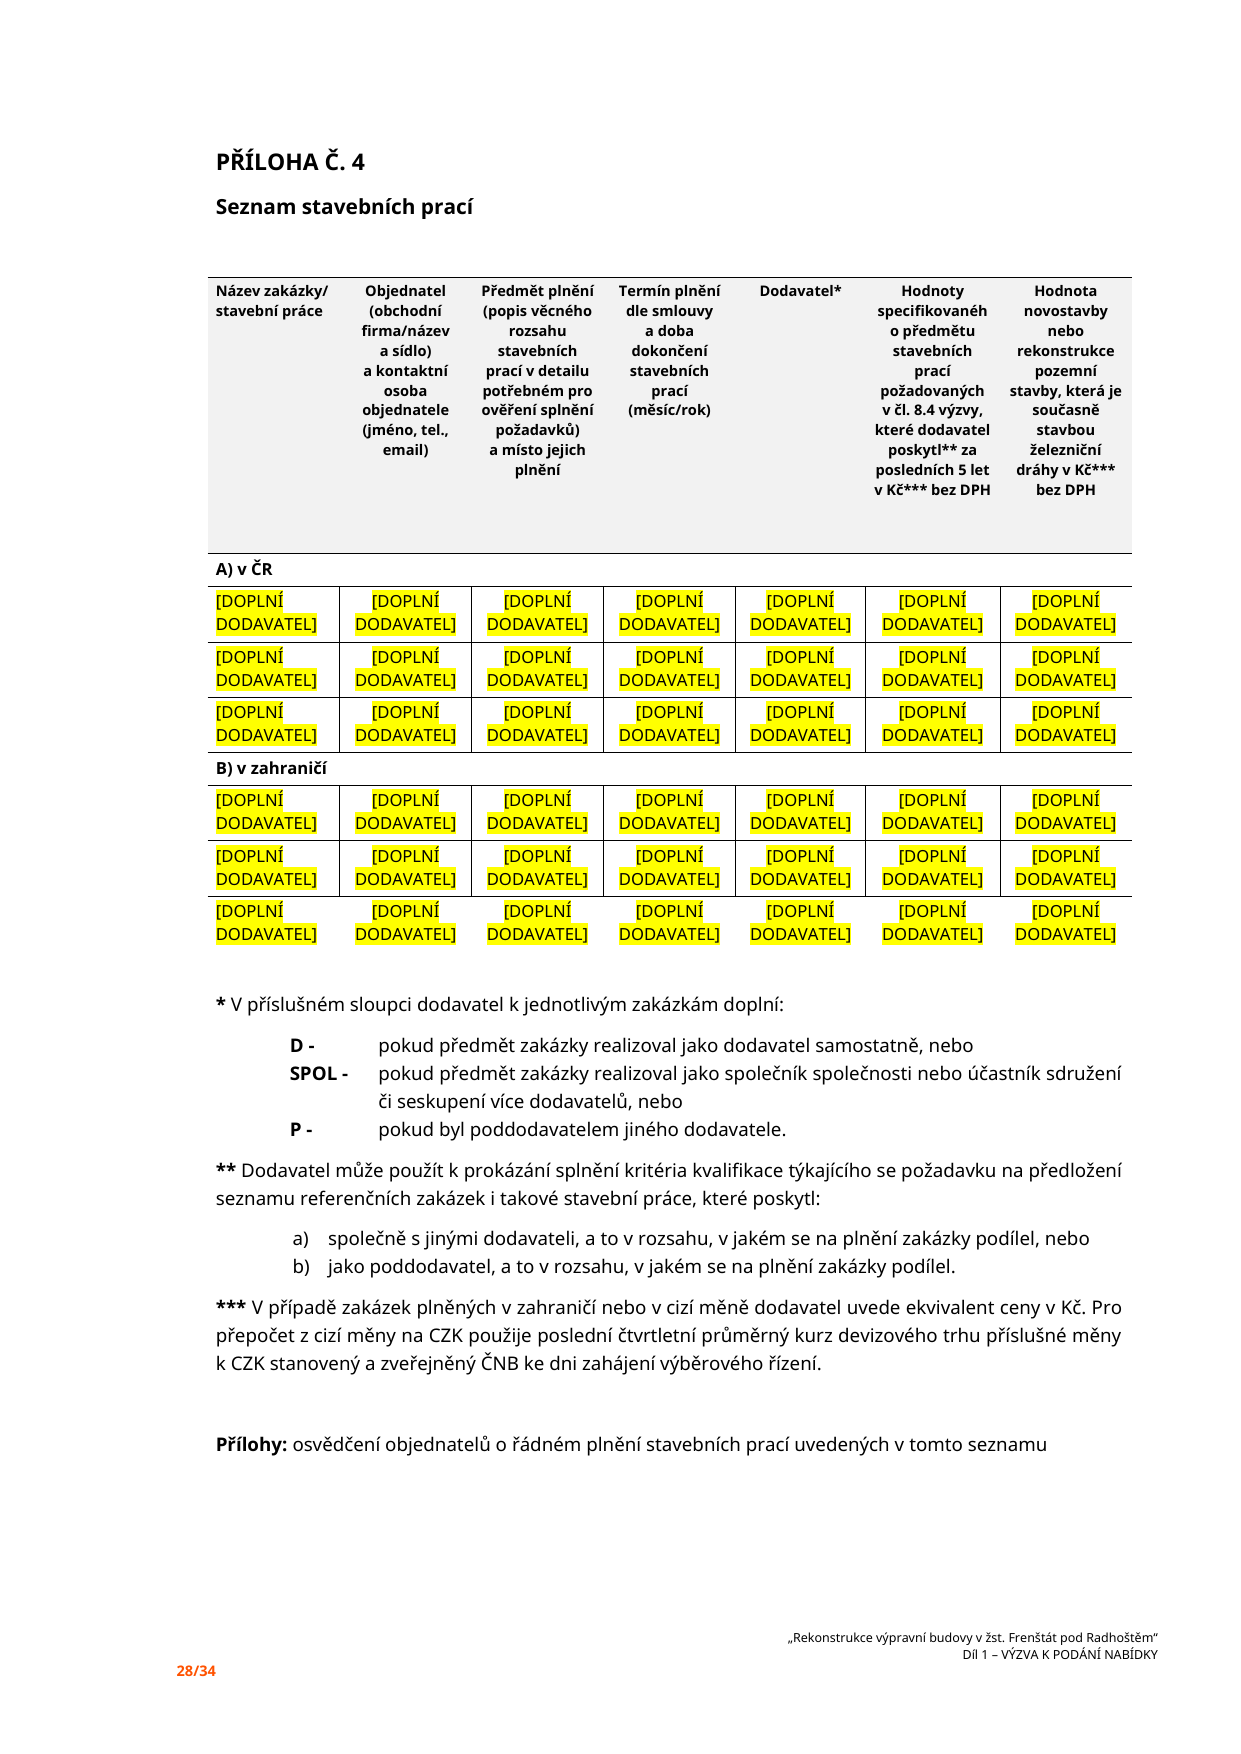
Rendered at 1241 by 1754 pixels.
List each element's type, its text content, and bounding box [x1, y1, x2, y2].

table_cell [DOPLNÍ DODAVATEL] [866, 587, 1000, 641]
table_cell [DOPLNÍ DODAVATEL] [472, 587, 603, 641]
table_cell [DOPLNÍ DODAVATEL] [208, 897, 339, 951]
text * V příslušném sloupci dodavatel k jednotlivým zakázkám doplní: [216, 992, 1122, 1017]
text ** Dodavatel může použít k prokázání splnění kritéria kvalifikace týkajícího se požadavku na předložení seznamu referenčních zakázek i takové stavební práce, které poskytl: [216, 1157, 1122, 1210]
table_header Objednatel (obchodní firma/název a sídlo) a kontaktní osoba objednatele (jméno, tel., email) [339, 278, 471, 553]
table_cell [DOPLNÍ DODAVATEL] [604, 698, 735, 752]
table_cell [DOPLNÍ DODAVATEL] [1001, 841, 1132, 896]
table_cell [DOPLNÍ DODAVATEL] [866, 786, 1000, 840]
table_cell [DOPLNÍ DODAVATEL] [1001, 643, 1132, 697]
table_cell [DOPLNÍ DODAVATEL] [208, 841, 339, 896]
table_cell [DOPLNÍ DODAVATEL] [866, 841, 1000, 896]
table_cell [DOPLNÍ DODAVATEL] [736, 841, 865, 896]
table_cell [DOPLNÍ DODAVATEL] [471, 897, 603, 951]
table_cell [DOPLNÍ DODAVATEL] [208, 643, 339, 697]
table_cell [DOPLNÍ DODAVATEL] [736, 897, 865, 951]
table_cell A) v ČR [208, 554, 1132, 586]
text P - pokud byl poddodavatelem jiného dodavatele. [289, 1116, 1122, 1142]
text *** V případě zakázek plněných v zahraničí nebo v cizí měně dodavatel uvede ekvivalent ceny v Kč. Pro přepočet z cizí měny na CZK použije poslední čtvrtletní průměrný kurz devizového trhu příslušné měny k CZK stanovený a zveřejněný ČNB ke dni zahájení výběrového řízení. [216, 1294, 1122, 1376]
table_header Hodnota novostavby nebo rekonstrukce pozemní stavby, která je současně stavbou železniční dráhy v Kč*** bez DPH [1000, 278, 1132, 553]
table_cell [DOPLNÍ DODAVATEL] [340, 698, 471, 752]
table_cell [DOPLNÍ DODAVATEL] [340, 587, 471, 641]
text SPOL - pokud předmět zakázky realizoval jako společník společnosti nebo účastník sdružení či seskupení více dodavatelů, nebo [289, 1060, 1122, 1114]
table_cell B) v zahraničí [208, 753, 1132, 785]
table_cell [DOPLNÍ DODAVATEL] [340, 841, 471, 896]
table_cell [DOPLNÍ DODAVATEL] [604, 841, 735, 896]
table_cell [DOPLNÍ DODAVATEL] [340, 786, 471, 840]
table_cell [DOPLNÍ DODAVATEL] [208, 587, 339, 641]
table_header Dodavatel* [736, 278, 865, 553]
text Příloha č. 4 [216, 146, 1122, 177]
text D - pokud předmět zakázky realizoval jako dodavatel samostatně, nebo [289, 1032, 1122, 1058]
table_cell [DOPLNÍ DODAVATEL] [472, 786, 603, 840]
table_header Předmět plnění (popis věcného rozsahu stavebních prací v detailu potřebném pro ověření splnění požadavků) a místo jejich plnění [471, 278, 603, 553]
table_cell [DOPLNÍ DODAVATEL] [472, 698, 603, 752]
table_cell [DOPLNÍ DODAVATEL] [604, 643, 735, 697]
table_header Hodnoty specifikovaného předmětu stavebních prací požadovaných v čl. 8.4 výzvy, které dodavatel poskytl** za posledních 5 let v Kč*** bez DPH [865, 278, 1000, 553]
table_cell [DOPLNÍ DODAVATEL] [865, 897, 1000, 951]
table_cell [DOPLNÍ DODAVATEL] [866, 643, 1000, 697]
table_cell [DOPLNÍ DODAVATEL] [340, 643, 471, 697]
table_cell [DOPLNÍ DODAVATEL] [736, 786, 865, 840]
text jako poddodavatel, a to v rozsahu, v jakém se na plnění zakázky podílel. [292, 1253, 1122, 1279]
table_cell [DOPLNÍ DODAVATEL] [604, 587, 735, 641]
table_header Termín plnění dle smlouvy a doba dokončení stavebních prací (měsíc/rok) [603, 278, 736, 553]
table_cell [DOPLNÍ DODAVATEL] [603, 897, 736, 951]
table_cell [DOPLNÍ DODAVATEL] [1000, 897, 1132, 951]
table_cell [DOPLNÍ DODAVATEL] [208, 698, 339, 752]
table_cell [DOPLNÍ DODAVATEL] [472, 643, 603, 697]
text Seznam stavebních prací [216, 192, 1122, 221]
table_cell [DOPLNÍ DODAVATEL] [472, 841, 603, 896]
text Přílohy: osvědčení objednatelů o řádném plnění stavebních prací uvedených v tomto seznamu [216, 1431, 1122, 1457]
table_cell [DOPLNÍ DODAVATEL] [339, 897, 471, 951]
table_cell [DOPLNÍ DODAVATEL] [208, 786, 339, 840]
table_header Název zakázky/ stavební práce [208, 278, 339, 553]
table_cell [DOPLNÍ DODAVATEL] [604, 786, 735, 840]
list společně s jinými dodavateli, a to v rozsahu, v jakém se na plnění zakázky podílel, nebo [292, 1225, 1122, 1251]
table_cell [DOPLNÍ DODAVATEL] [736, 587, 865, 641]
table_cell [DOPLNÍ DODAVATEL] [866, 698, 1000, 752]
table_cell [DOPLNÍ DODAVATEL] [1001, 786, 1132, 840]
table_cell [DOPLNÍ DODAVATEL] [736, 698, 865, 752]
table_cell [DOPLNÍ DODAVATEL] [736, 643, 865, 697]
table_cell [DOPLNÍ DODAVATEL] [1001, 698, 1132, 752]
table_cell [DOPLNÍ DODAVATEL] [1001, 587, 1132, 641]
